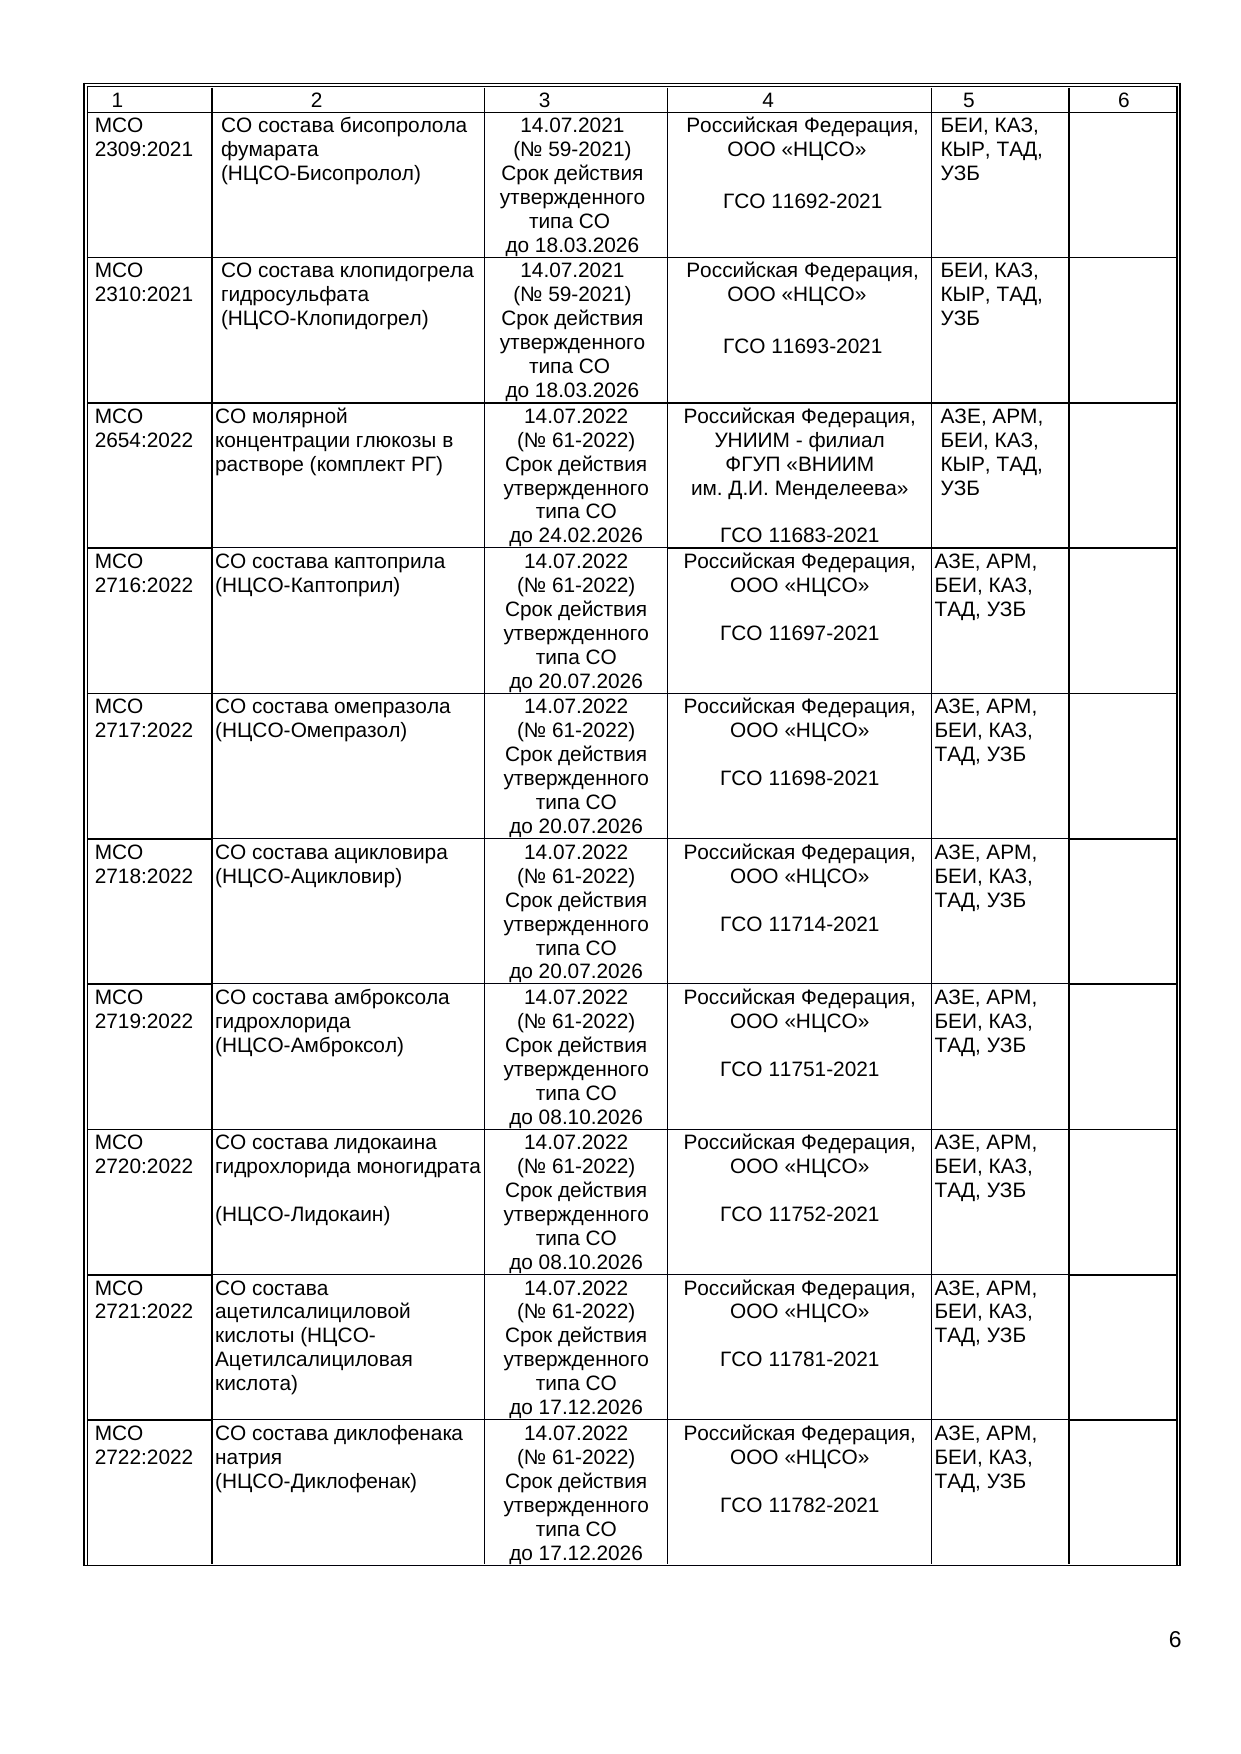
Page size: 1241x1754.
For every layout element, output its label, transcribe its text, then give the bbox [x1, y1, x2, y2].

table_cell АЗЕ, АРМ, БЕИ, КАЗ, ТАД, УЗБ [932, 694, 1068, 838]
table_cell [1070, 1276, 1176, 1419]
table_cell 14.07.2022 (№ 61-2022) Срок действия утвержденного типа СО до 08.10.2026 [485, 1130, 667, 1274]
table_cell [1070, 985, 1176, 1128]
table_cell МСО 2309:2021 [88, 113, 211, 257]
table_cell Российская Федерация, ООО «НЦСО» ГСО 11698-2021 [668, 694, 931, 838]
table_cell 14.07.2022 (№ 61-2022) Срок действия утвержденного типа СО до 24.02.2026 [485, 404, 667, 547]
table_cell СО молярной концентрации глюкозы в растворе (комплект РГ) [213, 404, 484, 547]
table_cell АЗЕ, АРМ, БЕИ, КАЗ, ТАД, УЗБ [932, 549, 1068, 693]
table_cell [1070, 113, 1176, 257]
table_cell Российская Федерация, ООО «НЦСО» ГСО 11692-2021 [668, 113, 931, 257]
table_cell 14.07.2022 (№ 61-2022) Срок действия утвержденного типа СО до 08.10.2026 [485, 984, 667, 1128]
table_cell 14.07.2022 (№ 61-2022) Срок действия утвержденного типа СО до 17.12.2026 [485, 1275, 667, 1419]
table_cell Российская Федерация, ООО «НЦСО» ГСО 11752-2021 [668, 1130, 931, 1274]
table_cell [1070, 258, 1176, 402]
table_cell СО состава каптоприла (НЦСО-Каптоприл) [213, 548, 484, 693]
table_cell 14.07.2022 (№ 61-2022) Срок действия утвержденного типа СО до 20.07.2026 [485, 694, 667, 838]
table_cell АЗЕ, АРМ, БЕИ, КАЗ, КЫР, ТАД, УЗБ [932, 404, 1068, 547]
table_cell 14.07.2022 (№ 61-2022) Срок действия утвержденного типа СО до 20.07.2026 [485, 548, 667, 693]
table_cell МСО 2721:2022 [88, 1276, 211, 1419]
table_cell МСО 2716:2022 [88, 549, 211, 693]
table_cell АЗЕ, АРМ, БЕИ, КАЗ, ТАД, УЗБ [932, 1130, 1068, 1274]
table_header [88, 87, 212, 111]
table_cell Российская Федерация, ООО «НЦСО» ГСО 11781-2021 [668, 1275, 931, 1419]
table_cell МСО 2717:2022 [88, 694, 211, 838]
table_cell БЕИ, КАЗ, КЫР, ТАД, УЗБ [932, 258, 1068, 402]
table_cell СО состава ацикловира (НЦСО-Ацикловир) [213, 839, 484, 983]
table_cell АЗЕ, АРМ, БЕИ, КАЗ, ТАД, УЗБ [932, 984, 1068, 1128]
table_cell МСО 2718:2022 [88, 840, 211, 983]
table_cell Российская Федерация, ООО «НЦСО» ГСО 11693-2021 [668, 258, 931, 402]
table_header [668, 87, 931, 111]
table_cell СО состава ацетилсалициловой кислоты (НЦСО-Ацетилсалициловая кислота) [213, 1275, 484, 1419]
table_cell Российская Федерация, ООО «НЦСО» ГСО 11714-2021 [668, 839, 931, 983]
table_cell [1070, 840, 1176, 983]
table_cell МСО 2720:2022 [88, 1130, 211, 1274]
table_cell АЗЕ, АРМ, БЕИ, КАЗ, ТАД, УЗБ [932, 839, 1068, 983]
table_cell СО состава омепразола (НЦСО-Омепразол) [213, 694, 484, 838]
table_cell СО состава диклофенака натрия (НЦСО-Диклофенак) [213, 1420, 484, 1564]
table_cell Российская Федерация, УНИИМ - филиал ФГУП «ВНИИМ им. Д.И. Менделеева» ГСО 11683-2021 [668, 404, 931, 547]
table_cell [485, 113, 667, 257]
table_cell МСО 2722:2022 [88, 1421, 211, 1564]
table_cell [1070, 404, 1176, 547]
table_cell [1070, 694, 1176, 838]
table_cell Российская Федерация, ООО «НЦСО» ГСО 11697-2021 [668, 549, 931, 693]
table_header [932, 87, 1069, 111]
table_cell МСО 2310:2021 [88, 258, 211, 402]
table_cell [1070, 1130, 1176, 1274]
table_cell Российская Федерация, ООО «НЦСО» ГСО 11782-2021 [668, 1420, 931, 1564]
table_cell Российская Федерация, ООО «НЦСО» ГСО 11751-2021 [668, 984, 931, 1128]
table_cell [1070, 1421, 1176, 1564]
table_cell СО состава бисопролола фумарата (НЦСО-Бисопролол) [213, 113, 484, 257]
table_header 6 [1070, 87, 1176, 111]
table_cell 14.07.2021 (№ 59-2021) Срок действия утвержденного типа СО до 18.03.2026 [485, 258, 667, 402]
table_cell СО состава клопидогрела гидросульфата (НЦСО-Клопидогрел) [213, 258, 484, 402]
table_cell СО состава лидокаина гидрохлорида моногидрата (НЦСО-Лидокаин) [213, 1130, 484, 1274]
table_header [213, 87, 484, 111]
table_cell [1070, 549, 1176, 693]
table_cell АЗЕ, АРМ, БЕИ, КАЗ, ТАД, УЗБ [932, 1275, 1068, 1419]
table_header [485, 87, 667, 111]
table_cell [485, 1420, 667, 1564]
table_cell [932, 1420, 1068, 1564]
table_cell 14.07.2022 (№ 61-2022) Срок действия утвержденного типа СО до 20.07.2026 [485, 839, 667, 983]
table_cell СО состава амброксола гидрохлорида (НЦСО-Амброксол) [213, 984, 484, 1128]
table_cell МСО 2654:2022 [88, 404, 211, 547]
table_cell МСО 2719:2022 [88, 985, 211, 1128]
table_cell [932, 113, 1068, 257]
